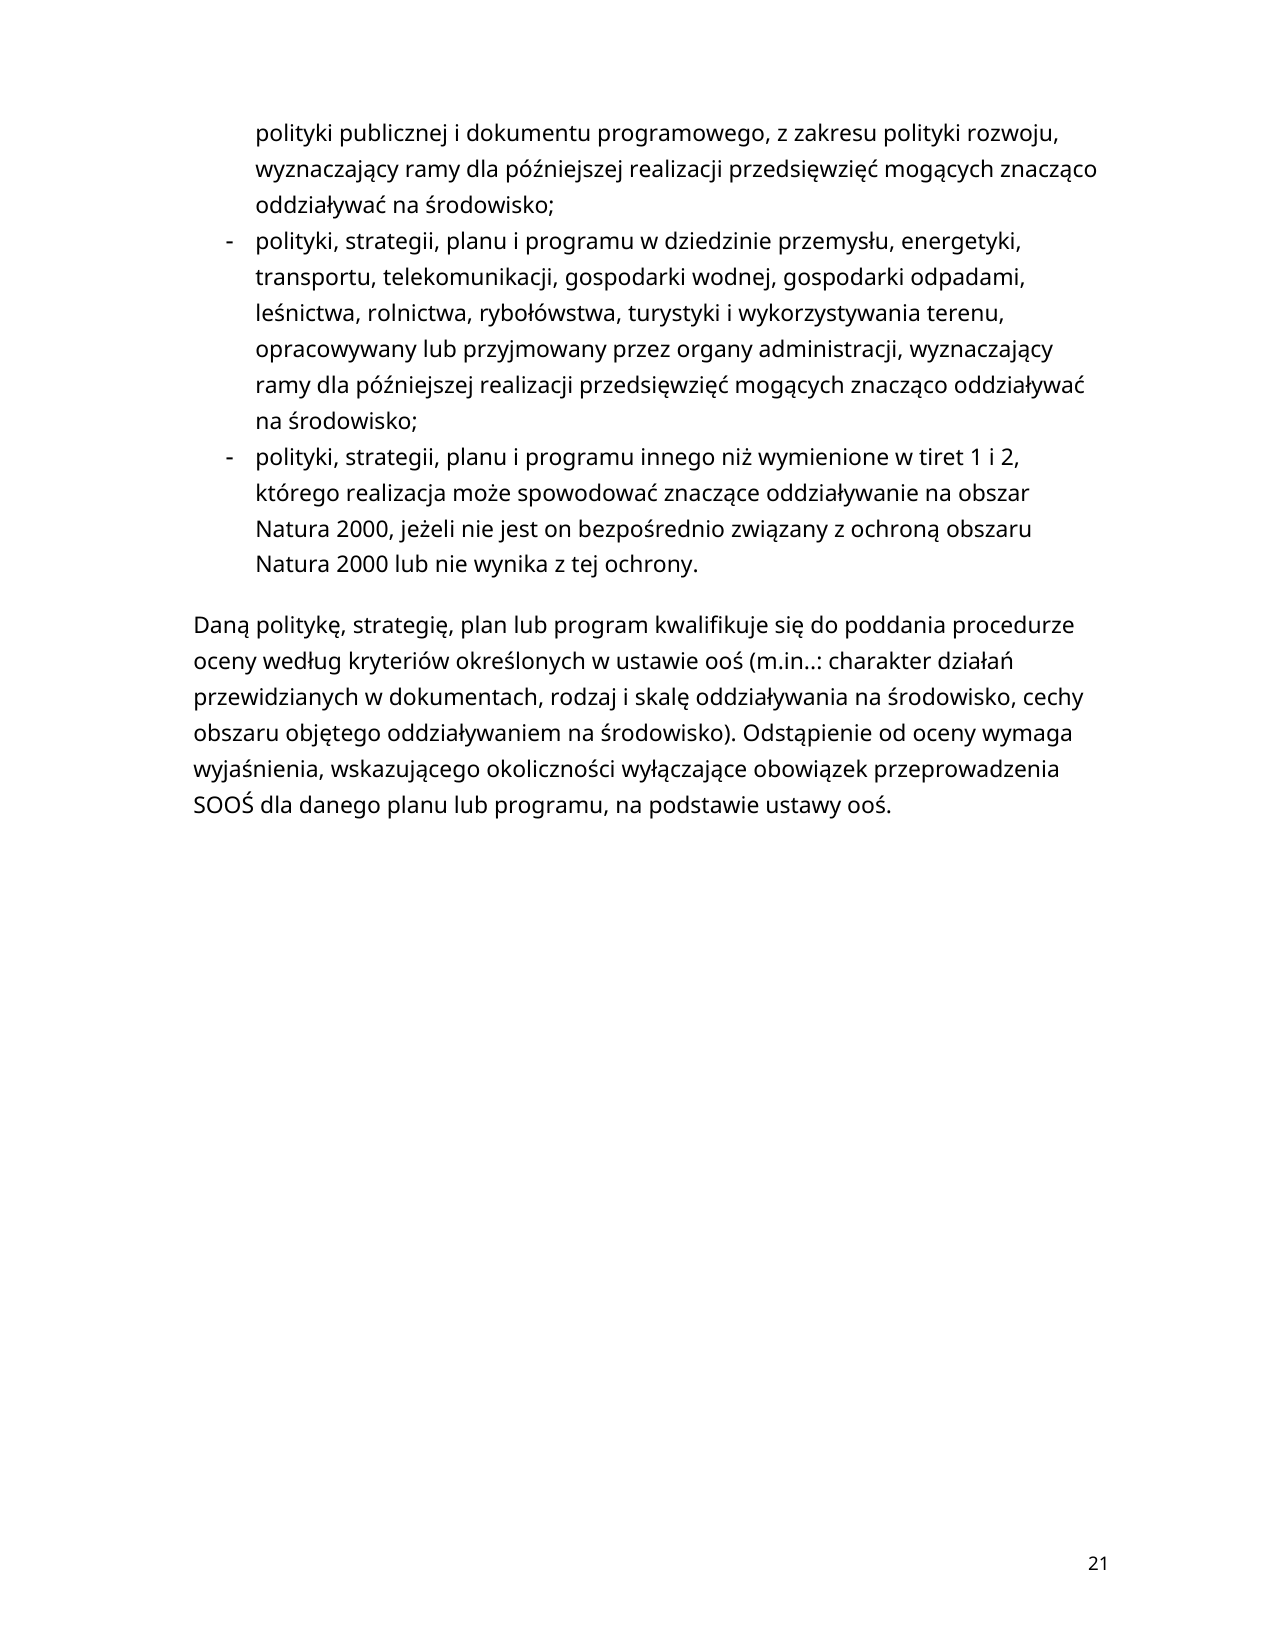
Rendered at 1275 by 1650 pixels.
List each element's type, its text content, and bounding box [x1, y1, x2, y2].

list polityki, strategii, planu i programu w dziedzinie przemysłu, energetyki, transportu, telekomunikacji, gospodarki wodnej, gospodarki odpadami, leśnictwa, rolnictwa, rybołówstwa, turystyki i wykorzystywania terenu, opracowywany lub przyjmowany przez organy administracji, wyznaczający ramy dla późniejszej realizacji przedsięwzięć mogących znacząco oddziaływać na środowisko; [226, 225, 1109, 436]
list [226, 117, 1109, 220]
text Daną politykę, strategię, plan lub program kwalifikuje się do poddania procedurze oceny według kryteriów określonych w ustawie ooś (m.in..: charakter działań przewidzianych w dokumentach, rodzaj i skalę oddziaływania na środowisko, cechy obszaru objętego oddziaływaniem na środowisko). Odstąpienie od oceny wymaga wyjaśnienia, wskazującego okoliczności wyłączające obowiązek przeprowadzenia SOOŚ dla danego planu lub programu, na podstawie ustawy ooś. [193, 609, 1109, 820]
list polityki, strategii, planu i programu innego niż wymienione w tiret 1 i 2, którego realizacja może spowodować znaczące oddziaływanie na obszar Natura 2000, jeżeli nie jest on bezpośrednio związany z ochroną obszaru Natura 2000 lub nie wynika z tej ochrony. [226, 441, 1109, 580]
